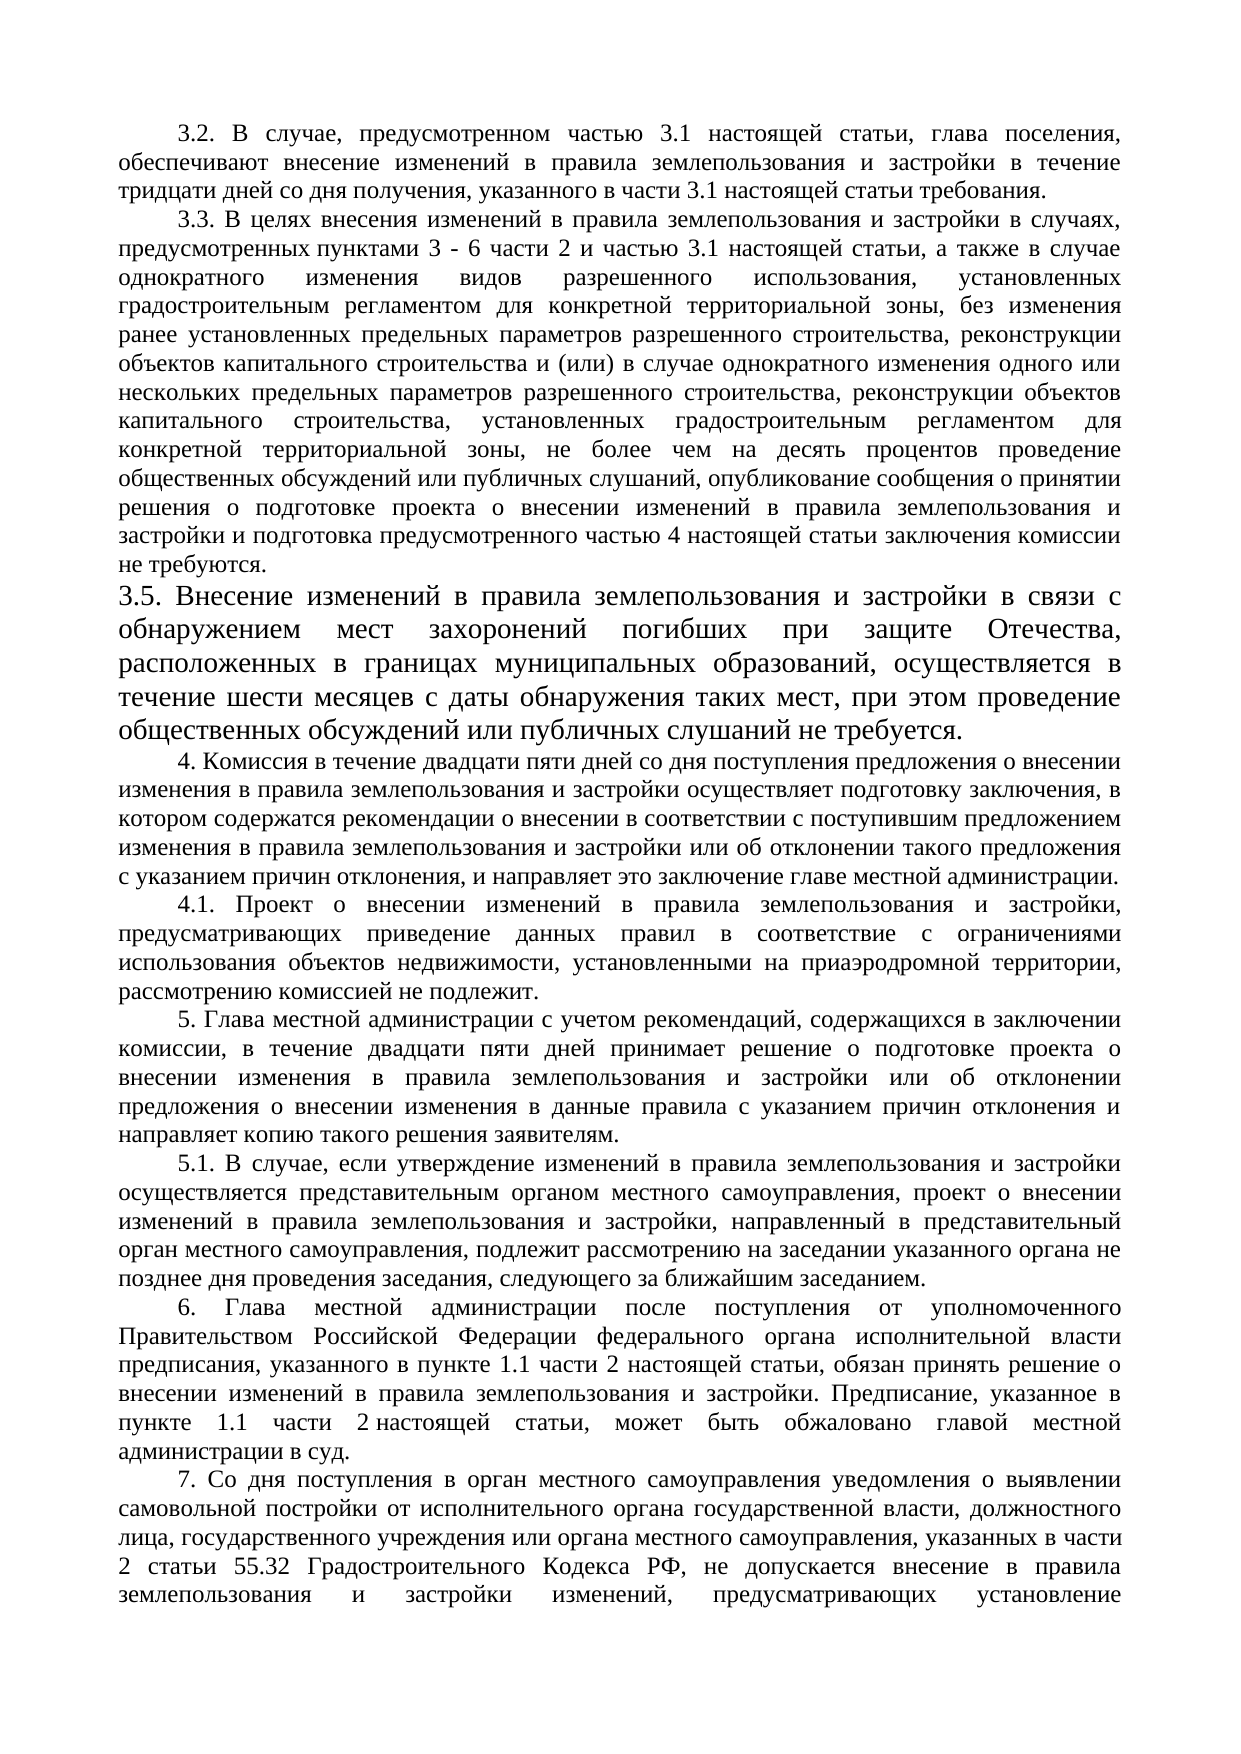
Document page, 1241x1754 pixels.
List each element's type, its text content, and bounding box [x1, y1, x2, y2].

text 5. Глава местной администрации с учетом рекомендаций, содержащихся в заключении комиссии, в течение двадцати пяти дней принимает решение о подготовке проекта о внесении изменения в правила землепользования и застройки или об отклонении предложения о внесении изменения в данные правила с указанием причин отклонения и направляет копию такого решения заявителям. [118, 1004, 1122, 1148]
text 6. Глава местной администрации после поступления от уполномоченного Правительством Российской Федерации федерального органа исполнительной власти предписания, указанного в пункте 1.1 части 2 настоящей статьи, обязан принять решение о внесении изменений в правила землепользования и застройки. Предписание, указанное в пункте 1.1 части 2 настоящей статьи, может быть обжаловано главой местной администрации в суд. [118, 1292, 1122, 1464]
text 5.1. В случае, если утверждение изменений в правила землепользования и застройки осуществляется представительным органом местного самоуправления, проект о внесении изменений в правила землепользования и застройки, направленный в представительный орган местного самоуправления, подлежит рассмотрению на заседании указанного органа не позднее дня проведения заседания, следующего за ближайшим заседанием. [118, 1148, 1122, 1292]
text 4.1. Проект о внесении изменений в правила землепользования и застройки, предусматривающих приведение данных правил в соответствие с ограничениями использования объектов недвижимости, установленными на приаэродромной территории, рассмотрению комиссией не подлежит. [118, 889, 1122, 1004]
text 3.2. В случае, предусмотренном частью 3.1 настоящей статьи, глава поселения, обеспечивают внесение изменений в правила землепользования и застройки в течение тридцати дней со дня получения, указанного в части 3.1 настоящей статьи требования. [118, 118, 1122, 204]
text 3.3. В целях внесения изменений в правила землепользования и застройки в случаях, предусмотренных пунктами 3 - 6 части 2 и частью 3.1 настоящей статьи, а также в случае однократного изменения видов разрешенного использования, установленных градостроительным регламентом для конкретной территориальной зоны, без изменения ранее установленных предельных параметров разрешенного строительства, реконструкции объектов капитального строительства и (или) в случае однократного изменения одного или нескольких предельных параметров разрешенного строительства, реконструкции объектов капитального строительства, установленных градостроительным регламентом для конкретной территориальной зоны, не более чем на десять процентов проведение общественных обсуждений или публичных слушаний, опубликование сообщения о принятии решения о подготовке проекта о внесении изменений в правила землепользования и застройки и подготовка предусмотренного частью 4 настоящей статьи заключения комиссии не требуются. [118, 204, 1122, 578]
text 4. Комиссия в течение двадцати пяти дней со дня поступления предложения о внесении изменения в правила землепользования и застройки осуществляет подготовку заключения, в котором содержатся рекомендации о внесении в соответствии с поступившим предложением изменения в правила землепользования и застройки или об отклонении такого предложения с указанием причин отклонения, и направляет это заключение главе местной администрации. [118, 746, 1122, 889]
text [118, 1464, 1122, 1608]
